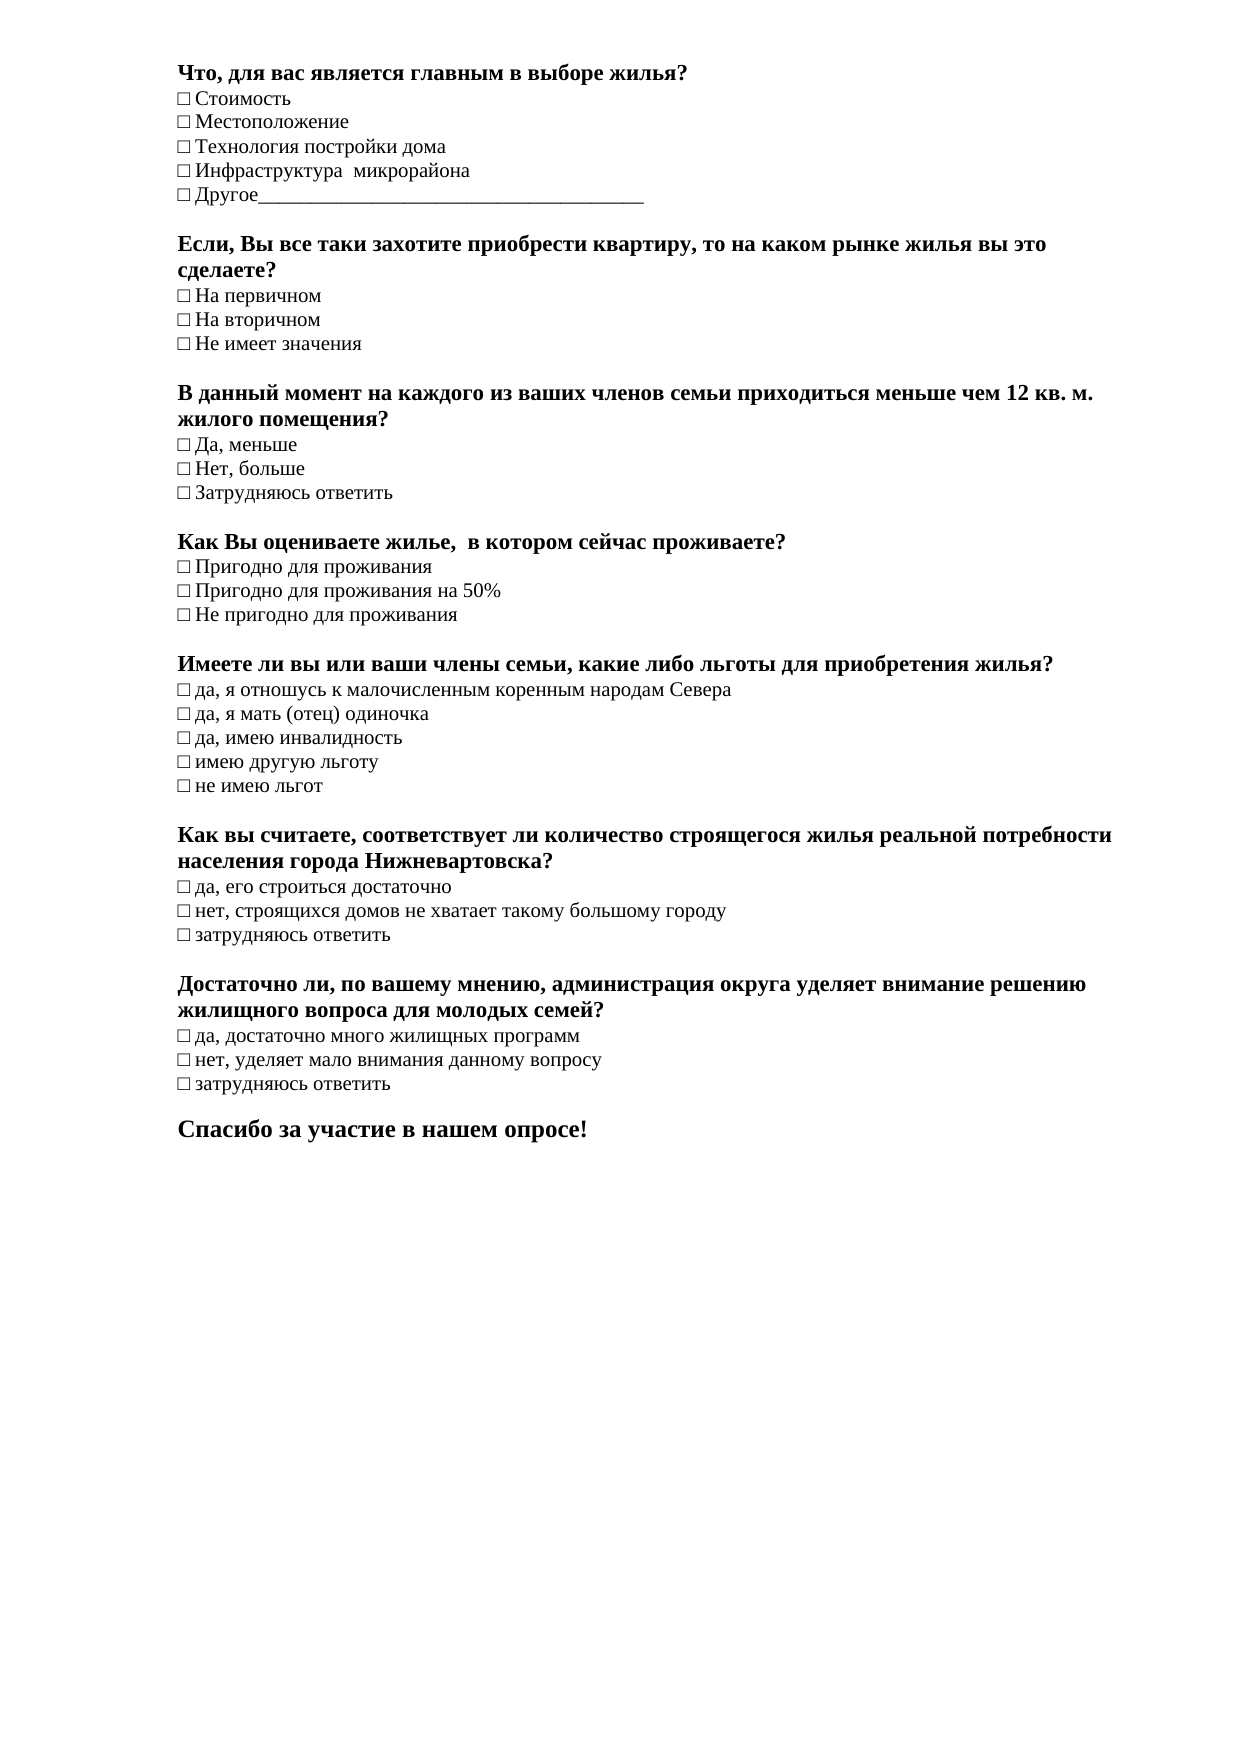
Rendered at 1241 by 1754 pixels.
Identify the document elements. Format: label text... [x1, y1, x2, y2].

text □ да, его строиться достаточно [177, 874, 1133, 898]
text Спасибо за участие в нашем опросе! [177, 1114, 1133, 1143]
text □ Нет, больше [177, 456, 1133, 479]
text □ Пригодно для проживания на 50% [177, 578, 1133, 602]
text Достаточно ли, по вашему мнению, администрация округа уделяет внимание решению жилищного вопроса для молодых семей? [177, 970, 1133, 1023]
text □ Стоимость [177, 85, 1133, 109]
text □ затрудняюсь ответить [177, 1071, 1133, 1095]
text □ да, я отношусь к малочисленным коренным народам Севера [177, 677, 1133, 701]
text □ нет, уделяет мало внимания данному вопросу [177, 1047, 1133, 1071]
text □ Технология постройки дома [177, 133, 1133, 158]
text □ Инфраструктура микрорайона [177, 158, 1133, 182]
text □ Местоположение [177, 109, 1133, 133]
text □ Да, меньше [177, 431, 1133, 456]
text □ затрудняюсь ответить [177, 922, 1133, 946]
text Если, Вы все таки захотите приобрести квартиру, то на каком рынке жилья вы это сделаете? [177, 230, 1133, 282]
text □ Пригодно для проживания [177, 554, 1133, 578]
text Как вы считаете, соответствует ли количество строящегося жилья реальной потребности населения города Нижневартовска? [177, 821, 1133, 874]
text □ нет, строящихся домов не хватает такому большому городу [177, 898, 1133, 922]
text Что, для вас является главным в выборе жилья? [177, 59, 1133, 85]
text □ На первичном [177, 282, 1133, 307]
text □ На вторичном [177, 307, 1133, 331]
text □ Другое_____________________________________ [177, 182, 1133, 206]
text □ Затрудняюсь ответить [177, 479, 1133, 504]
text □ да, достаточно много жилищных программ [177, 1023, 1133, 1047]
text Имеете ли вы или ваши члены семьи, какие либо льготы для приобретения жилья? [177, 650, 1133, 677]
text □ Не имеет значения [177, 331, 1133, 355]
text □ Не пригодно для проживания [177, 602, 1133, 626]
text В данный момент на каждого из ваших членов семьи приходиться меньше чем . жилого помещения? [177, 379, 1133, 431]
text Как Вы оцениваете жилье, в котором сейчас проживаете? [177, 528, 1133, 554]
text □ да, я мать (отец) одиночка [177, 701, 1133, 725]
text □ имею другую льготу [177, 749, 1133, 773]
text □ да, имею инвалидность [177, 725, 1133, 749]
text □ не имею льгот [177, 773, 1133, 797]
